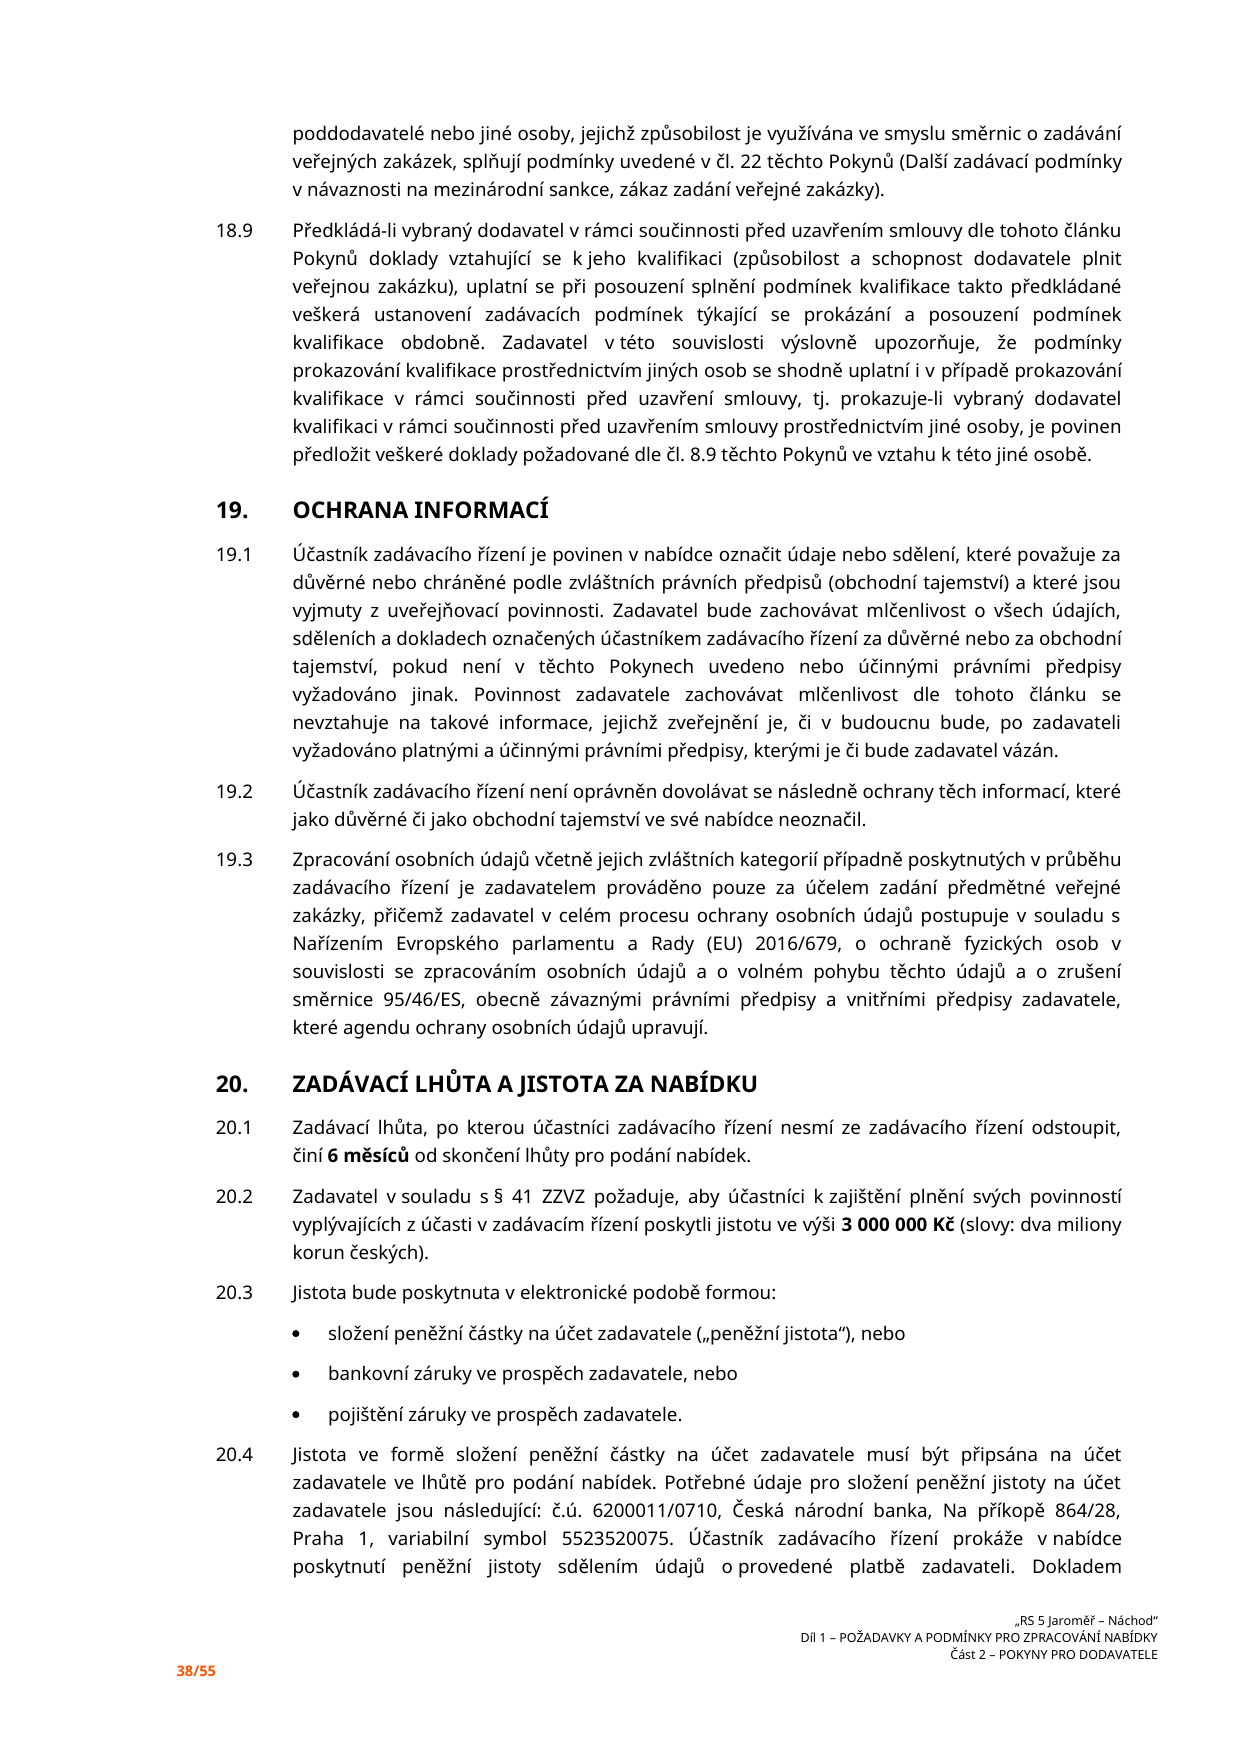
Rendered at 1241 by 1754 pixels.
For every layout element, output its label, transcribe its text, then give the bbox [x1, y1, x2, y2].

text pojištění záruky ve prospěch zadavatele. [292, 1401, 1122, 1427]
text Zadavatel v souladu s § 41 ZZVZ požaduje, aby účastníci k zajištění plnění svých povinností vyplývajících z účasti v zadávacím řízení poskytli jistotu ve výši 3 000 000 Kč (slovy: dva miliony korun českých). [216, 1183, 1122, 1264]
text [216, 1442, 1122, 1579]
text Zpracování osobních údajů včetně jejich zvláštních kategorií případně poskytnutých v průběhu zadávacího řízení je zadavatelem prováděno pouze za účelem zadání předmětné veřejné zakázky, přičemž zadavatel v celém procesu ochrany osobních údajů postupuje v souladu s Nařízením Evropského parlamentu a Rady (EU) 2016/679, o ochraně fyzických osob v souvislosti se zpracováním osobních údajů a o volném pohybu těchto údajů a o zrušení směrnice 95/46/ES, obecně závaznými právními předpisy a vnitřními předpisy zadavatele, které agendu ochrany osobních údajů upravují. [216, 846, 1122, 1040]
text složení peněžní částky na účet zadavatele („peněžní jistota“), nebo [292, 1320, 1122, 1346]
text Předkládá-li vybraný dodavatel v rámci součinnosti před uzavřením smlouvy dle tohoto článku Pokynů doklady vztahující se k jeho kvalifikaci (způsobilost a schopnost dodavatele plnit veřejnou zakázku), uplatní se při posouzení splnění podmínek kvalifikace takto předkládané veškerá ustanovení zadávacích podmínek týkající se prokázání a posouzení podmínek kvalifikace obdobně. Zadavatel v této souvislosti výslovně upozorňuje, že podmínky prokazování kvalifikace prostřednictvím jiných osob se shodně uplatní i v případě prokazování kvalifikace v rámci součinnosti před uzavření smlouvy, tj. prokazuje-li vybraný dodavatel kvalifikaci v rámci součinnosti před uzavřením smlouvy prostřednictvím jiné osoby, je povinen předložit veškeré doklady požadované dle čl. 8.9 těchto Pokynů ve vztahu k této jiné osobě. [216, 217, 1122, 467]
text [216, 121, 1122, 202]
text Účastník zadávacího řízení není oprávněn dovolávat se následně ochrany těch informací, které jako důvěrné či jako obchodní tajemství ve své nabídce neoznačil. [216, 778, 1122, 831]
text Účastník zadávacího řízení je povinen v nabídce označit údaje nebo sdělení, které považuje za důvěrné nebo chráněné podle zvláštních právních předpisů (obchodní tajemství) a které jsou vyjmuty z uveřejňovací povinnosti. Zadavatel bude zachovávat mlčenlivost o všech údajích, sděleních a dokladech označených účastníkem zadávacího řízení za důvěrné nebo za obchodní tajemství, pokud není v těchto Pokynech uvedeno nebo účinnými právními předpisy vyžadováno jinak. Povinnost zadavatele zachovávat mlčenlivost dle tohoto článku se nevztahuje na takové informace, jejichž zveřejnění je, či v budoucnu bude, po zadavateli vyžadováno platnými a účinnými právními předpisy, kterými je či bude zadavatel vázán. [216, 541, 1122, 763]
text Jistota bude poskytnuta v elektronické podobě formou: [216, 1279, 1122, 1305]
text OCHRANA INFORMACÍ [216, 494, 1122, 526]
text Zadávací lhůta, po kterou účastníci zadávacího řízení nesmí ze zadávacího řízení odstoupit, činí 6 měsíců od skončení lhůty pro podání nabídek. [216, 1114, 1122, 1168]
text ZADÁVACÍ LHŮTA A JISTOTA ZA NABÍDKU [216, 1068, 1122, 1099]
text bankovní záruky ve prospěch zadavatele, nebo [292, 1361, 1122, 1386]
